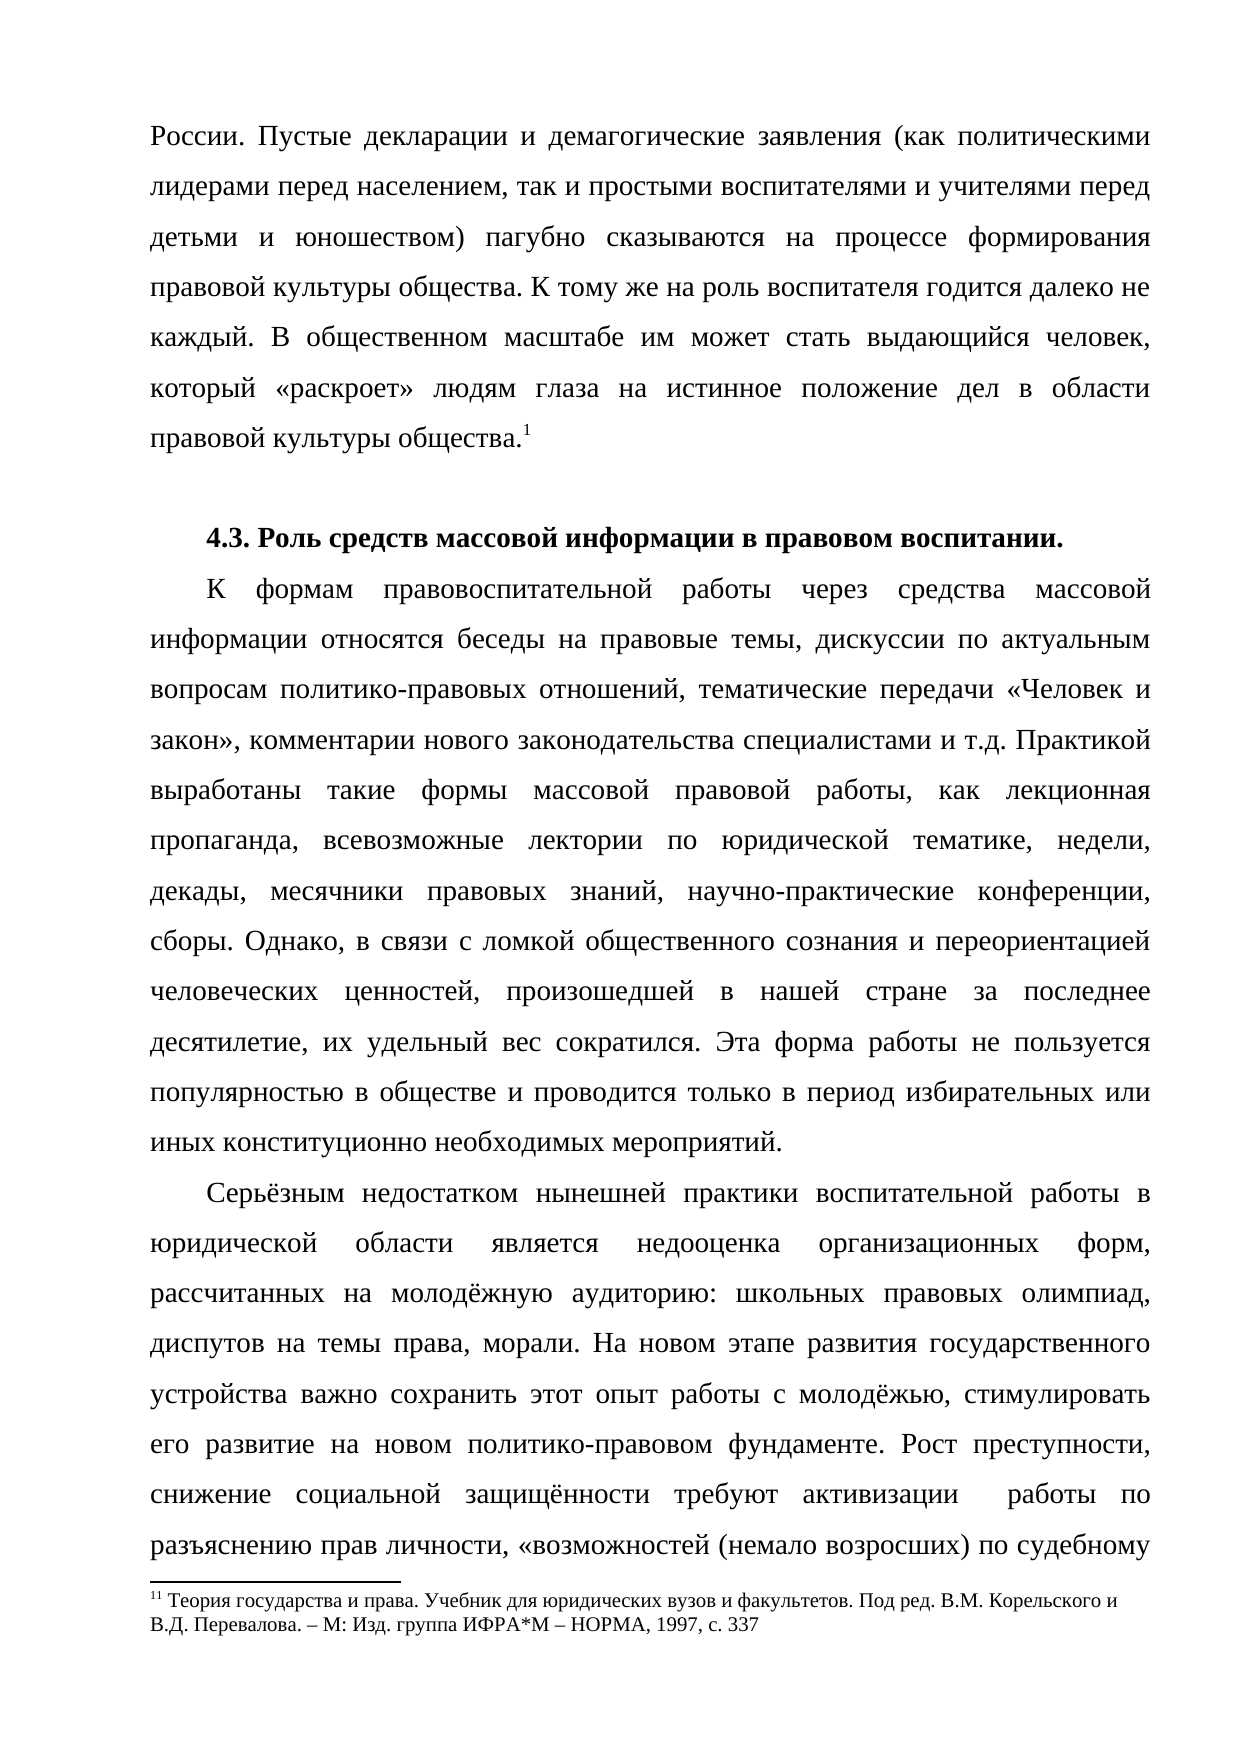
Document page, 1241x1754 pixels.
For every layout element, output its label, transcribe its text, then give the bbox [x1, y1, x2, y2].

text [150, 118, 1152, 453]
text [150, 1175, 1152, 1560]
text К формам правовоспитательной работы через средства массовой информации относятся беседы на правовые темы, дискуссии по актуальным вопросам политико-правовых отношений, тематические передачи «Человек и закон», комментарии нового законодательства специалистами и т.д. Практикой выработаны такие формы массовой правовой работы, как лекционная пропаганда, всевозможные лектории по юридической тематике, недели, декады, месячники правовых знаний, научно-практические конференции, сборы. Однако, в связи с ломкой общественного сознания и переориентацией человеческих ценностей, произошедшей в нашей стране за последнее десятилетие, их удельный вес сократился. Эта форма работы не пользуется популярностью в обществе и проводится только в период избирательных или иных конституционно необходимых мероприятий. [150, 571, 1152, 1158]
text 4.3. Роль средств массовой информации в правовом воспитании. [150, 521, 1152, 554]
